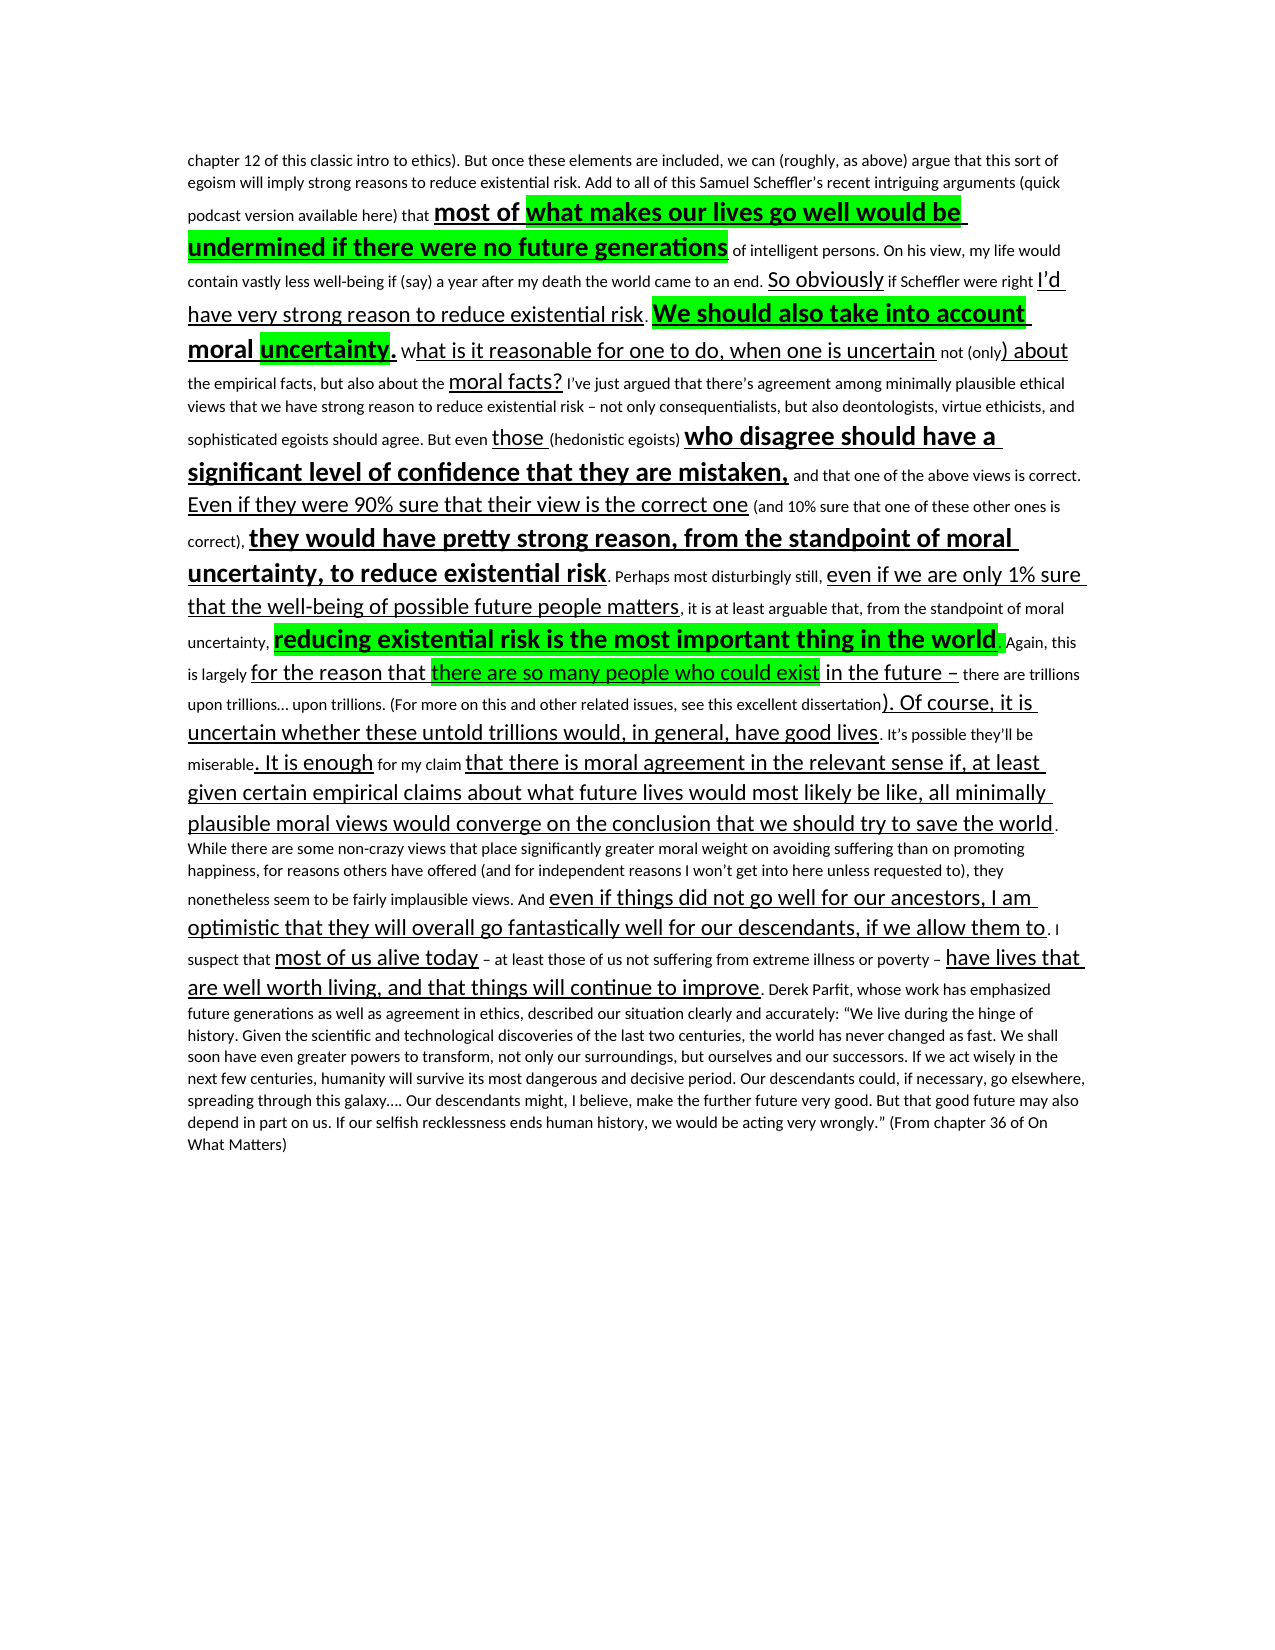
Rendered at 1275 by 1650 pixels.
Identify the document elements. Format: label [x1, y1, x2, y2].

text [187, 150, 1087, 1154]
